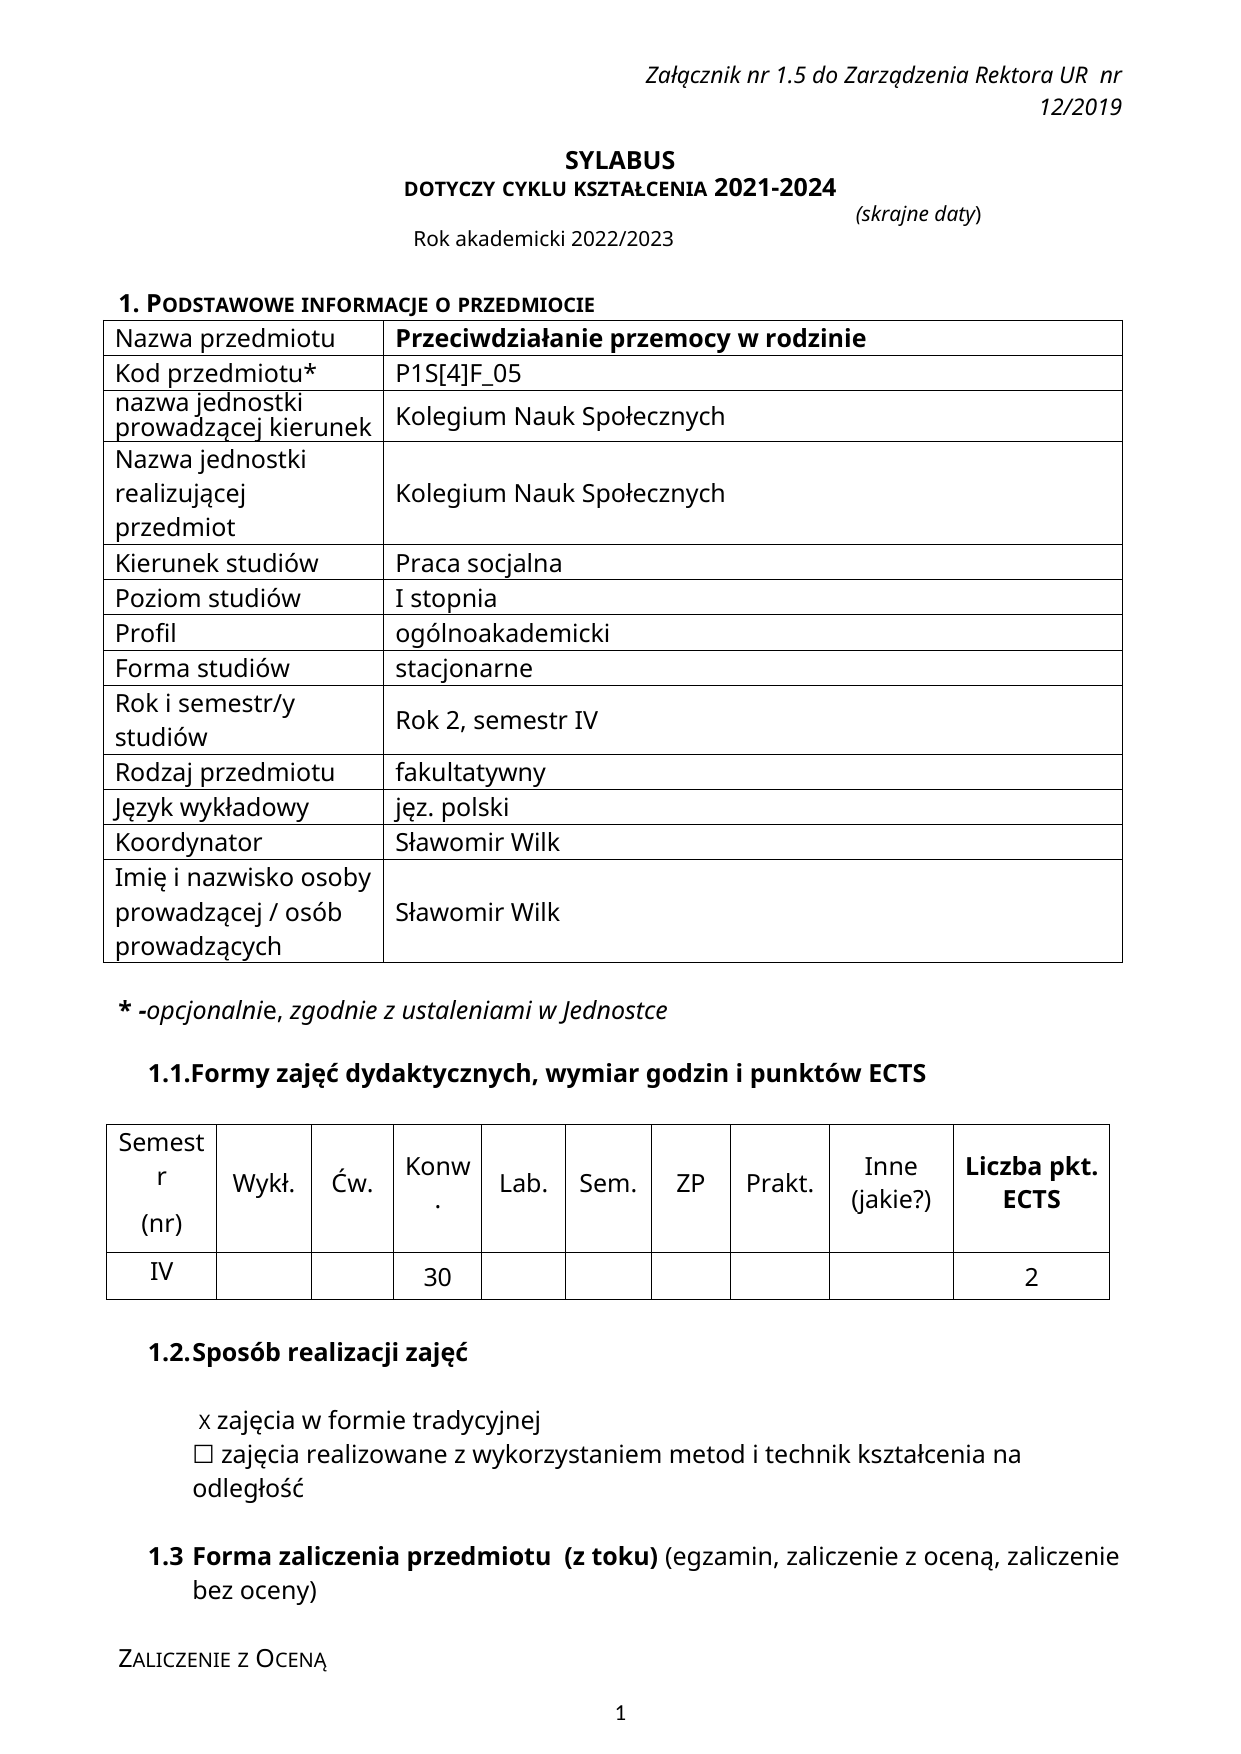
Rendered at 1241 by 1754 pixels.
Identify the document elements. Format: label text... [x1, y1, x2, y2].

table_cell Poziom studiów [104, 580, 383, 614]
table_cell [482, 1253, 565, 1299]
text 1.2. Sposób realizacji zajęć [148, 1334, 1122, 1368]
table_header Przeciwdziałanie przemocy w rodzinie [384, 321, 1122, 355]
table_header Sem. [566, 1125, 651, 1252]
table_cell Kod przedmiotu* [104, 356, 383, 390]
text ☐ zajęcia realizowane z wykorzystaniem metod i technik kształcenia na odległość [192, 1437, 1122, 1505]
text 1. Podstawowe informacje o przedmiocie [118, 286, 1122, 320]
table_cell [566, 1253, 651, 1299]
table_header Konw. [394, 1125, 481, 1252]
table_cell Rok 2, semestr IV [384, 686, 1122, 754]
text Rok akademicki 2022/2023 [118, 227, 1122, 252]
table_cell 30 [394, 1253, 481, 1299]
table_header Nazwa przedmiotu [104, 321, 383, 355]
text (skrajne daty) [118, 202, 1122, 227]
table_cell jęz. polski [384, 790, 1122, 824]
table_cell Kolegium Nauk Społecznych [384, 442, 1122, 544]
table_cell 2 [954, 1253, 1109, 1299]
table_cell [731, 1253, 829, 1299]
table_header Liczba pkt. ECTS [954, 1125, 1109, 1252]
table_cell Profil [104, 615, 383, 649]
table_cell Praca socjalna [384, 545, 1122, 579]
table_cell Forma studiów [104, 651, 383, 684]
table_cell Kolegium Nauk Społecznych [384, 391, 1122, 441]
text * -opcjonalnie, zgodnie z ustaleniami w Jednostce [118, 992, 1122, 1027]
table_cell fakultatywny [384, 755, 1122, 789]
table_cell Język wykładowy [104, 790, 383, 824]
text Zaliczenie z Oceną [118, 1641, 1122, 1675]
table_header ZP [652, 1125, 730, 1252]
table_cell Imię i nazwisko osoby prowadzącej / osób prowadzących [104, 860, 383, 962]
text dotyczy cyklu kształcenia 2021-2024 [118, 177, 1122, 202]
table_cell Sławomir Wilk [384, 825, 1122, 859]
table_header Ćw. [312, 1125, 393, 1252]
text 1.3 Forma zaliczenia przedmiotu (z toku) (egzamin, zaliczenie z oceną, zaliczenie bez oceny) [148, 1539, 1122, 1607]
table_cell [217, 1253, 311, 1299]
table_cell [830, 1253, 953, 1299]
table_cell [652, 1253, 730, 1299]
table_header Inne (jakie?) [830, 1125, 953, 1252]
table_header Prakt. [731, 1125, 829, 1252]
table_cell Koordynator [104, 825, 383, 859]
table_header Wykł. [217, 1125, 311, 1252]
table_cell I stopnia [384, 580, 1122, 614]
text Załącznik nr 1.5 do Zarządzenia Rektora UR nr 12/2019 [118, 59, 1122, 122]
table_header Semestr (nr) [107, 1125, 216, 1252]
table_cell IV [107, 1253, 216, 1299]
table_cell Nazwa jednostki realizującej przedmiot [104, 442, 383, 544]
text x zajęcia w formie tradycyjnej [192, 1402, 1122, 1437]
table_cell Rodzaj przedmiotu [104, 755, 383, 789]
table_cell stacjonarne [384, 651, 1122, 684]
table_cell nazwa jednostki prowadzącej kierunek [104, 391, 383, 441]
table_cell [312, 1253, 393, 1299]
table_cell P1S[4]F_05 [384, 356, 1122, 390]
text 1.1.Formy zajęć dydaktycznych, wymiar godzin i punktów ECTS [148, 1056, 1122, 1090]
table_cell Sławomir Wilk [384, 860, 1122, 962]
table_cell Kierunek studiów [104, 545, 383, 579]
table_header Lab. [482, 1125, 565, 1252]
table_cell ogólnoakademicki [384, 615, 1122, 649]
table_cell Rok i semestr/y studiów [104, 686, 383, 754]
text SYLABUS [118, 142, 1122, 177]
